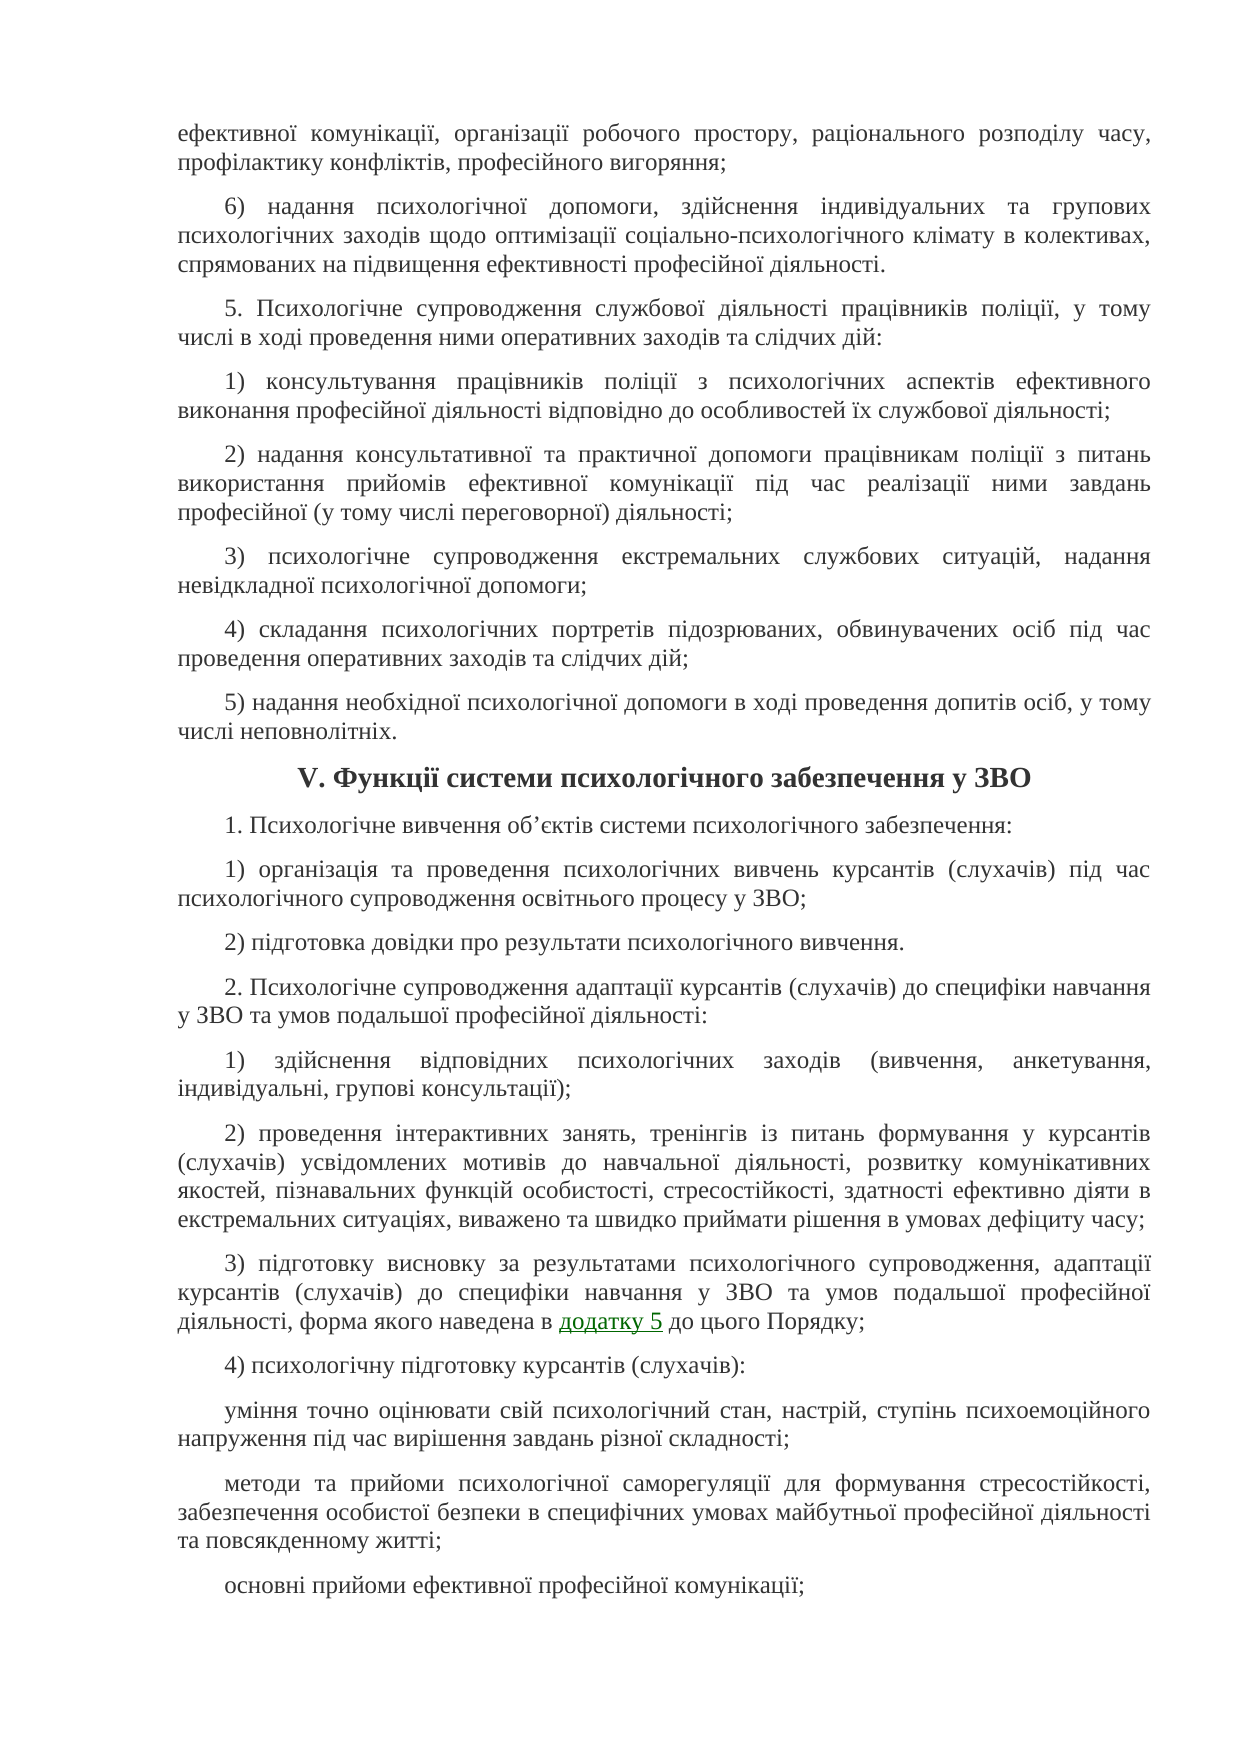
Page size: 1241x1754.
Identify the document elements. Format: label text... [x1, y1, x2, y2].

text 1) консультування працівників поліції з психологічних аспектів ефективного виконання професійної діяльності відповідно до особливостей їх службової діяльності; [177, 366, 1152, 424]
text 2. Психологічне супроводження адаптації курсантів (слухачів) до специфіки навчання у ЗВО та умов подальшої професійної діяльності: [177, 972, 1152, 1029]
text 2) підготовка довідки про результати психологічного вивчення. [177, 927, 1152, 956]
text 3) психологічне супроводження екстремальних службових ситуацій, надання невідкладної психологічної допомоги; [177, 541, 1152, 599]
text 5) надання необхідної психологічної допомоги в ході проведення допитів осіб, у тому числі неповнолітніх. [177, 687, 1152, 745]
text 4) складання психологічних портретів підозрюваних, обвинувачених осіб під час проведення оперативних заходів та слідчих дій; [177, 614, 1152, 672]
text 6) надання психологічної допомоги, здійснення індивідуальних та групових психологічних заходів щодо оптимізації соціально-психологічного клімату в колективах, спрямованих на підвищення ефективності професійної діяльності. [177, 191, 1152, 277]
text 5. Психологічне супроводження службової діяльності працівників поліції, у тому числі в ході проведення ними оперативних заходів та слідчих дій: [177, 293, 1152, 351]
text V. Функції системи психологічного забезпечення у ЗВО [224, 761, 1105, 794]
text 2) надання консультативної та практичної допомоги працівникам поліції з питань використання прийомів ефективної комунікації під час реалізації ними завдань професійної (у тому числі переговорної) діяльності; [177, 439, 1152, 526]
text 1) організація та проведення психологічних вивчень курсантів (слухачів) під час психологічного супроводження освітнього процесу у ЗВО; [177, 854, 1152, 912]
text 3) підготовку висновку за результатами психологічного супроводження, адаптації курсантів (слухачів) до специфіки навчання у ЗВО та умов подальшої професійної діяльності, форма якого наведена в додатку 5 до цього Порядку; [177, 1248, 1152, 1335]
text 2) проведення інтерактивних занять, тренінгів із питань формування у курсантів (слухачів) усвідомлених мотивів до навчальної діяльності, розвитку комунікативних якостей, пізнавальних функцій особистості, стресостійкості, здатності ефективно діяти в екстремальних ситуаціях, виважено та швидко приймати рішення в умовах дефіциту часу; [177, 1118, 1152, 1233]
text 1) здійснення відповідних психологічних заходів (вивчення, анкетування, індивідуальні, групові консультації); [177, 1045, 1152, 1102]
text уміння точно оцінювати свій психологічний стан, настрій, ступінь психоемоційного напруження під час вирішення завдань різної складності; [177, 1395, 1152, 1452]
text основні прийоми ефективної професійної комунікації; [177, 1570, 1152, 1598]
text методи та прийоми психологічної саморегуляції для формування стресостійкості, забезпечення особистої безпеки в специфічних умовах майбутньої професійної діяльності та повсякденному житті; [177, 1468, 1152, 1554]
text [177, 118, 1152, 176]
text 4) психологічну підготовку курсантів (слухачів): [177, 1350, 1152, 1379]
text 1. Психологічне вивчення об’єктів системи психологічного забезпечення: [177, 810, 1152, 838]
